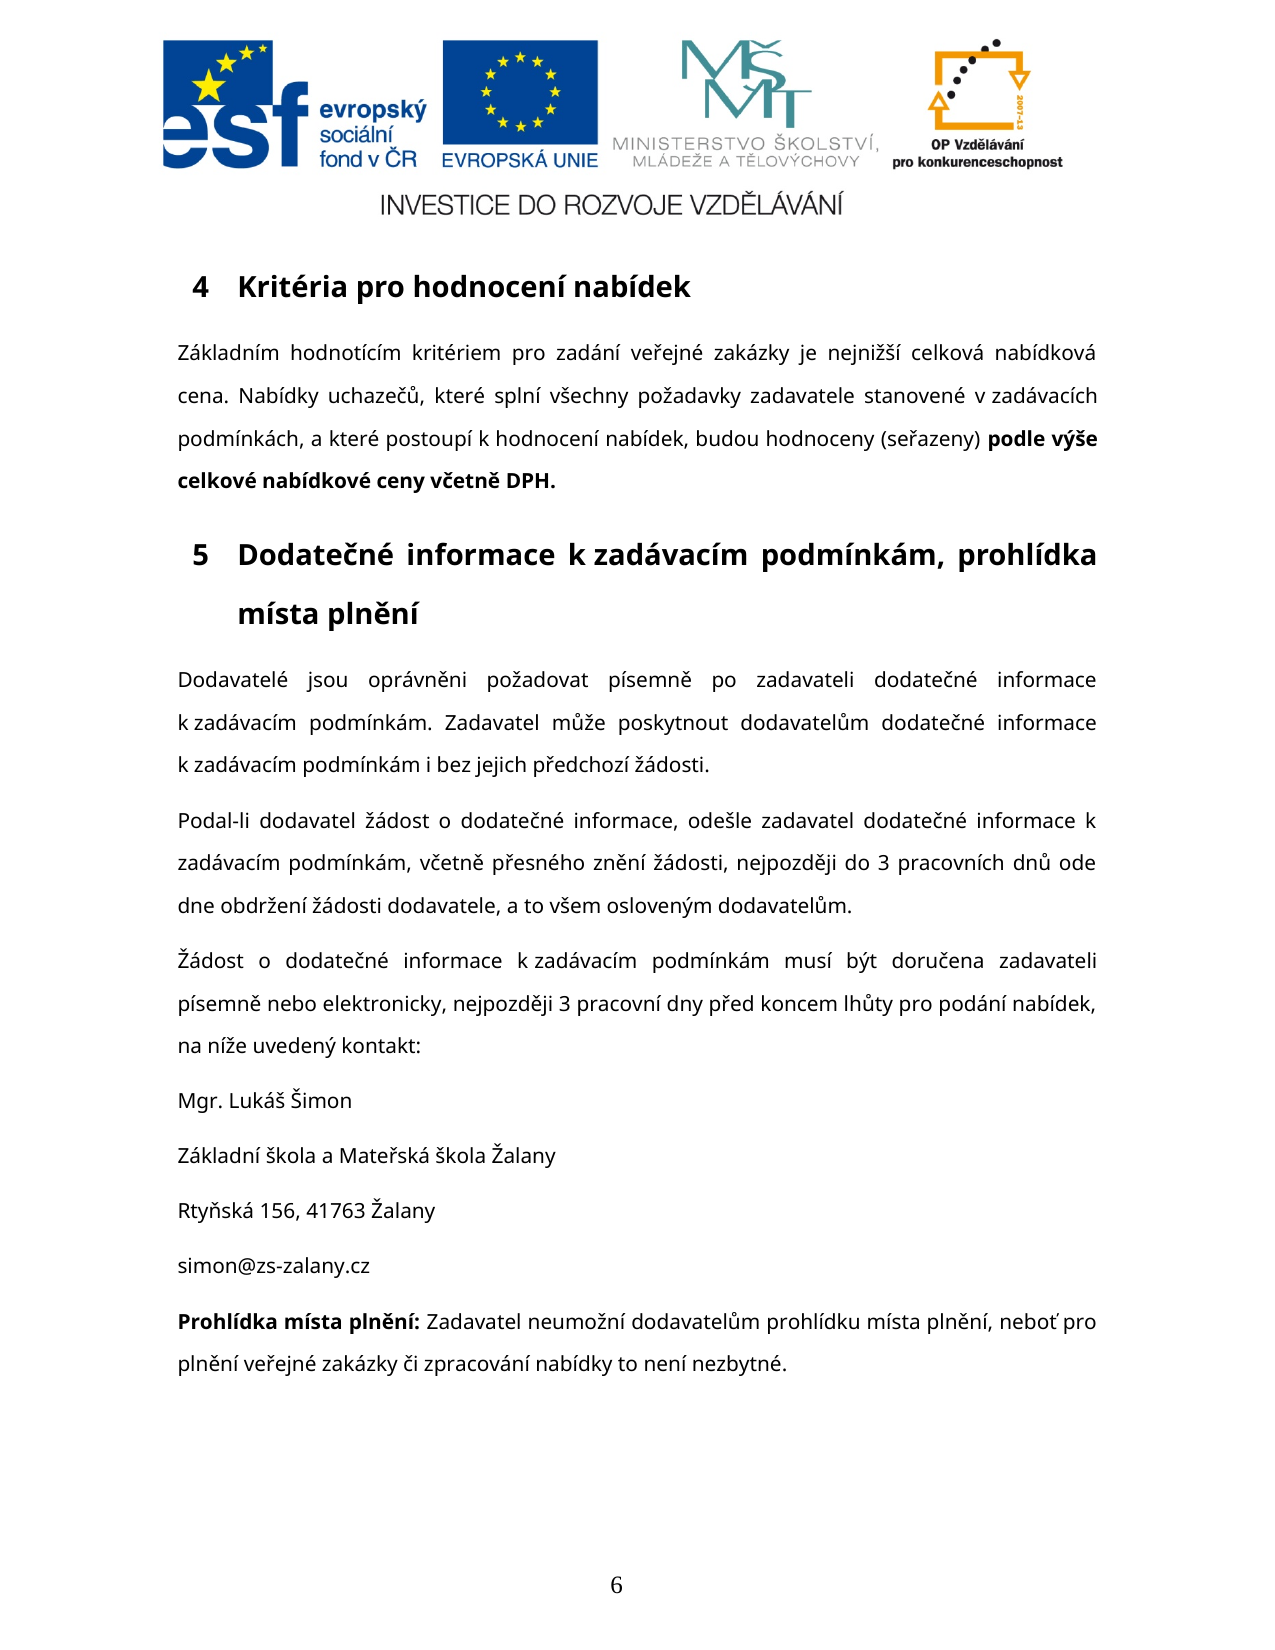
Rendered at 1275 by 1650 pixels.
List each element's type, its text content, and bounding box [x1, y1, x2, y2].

text Mgr. Lukáš Šimon [177, 1086, 1098, 1115]
text Základní škola a Mateřská škola Žalany [177, 1141, 1098, 1170]
text Prohlídka místa plnění: Zadavatel neumožní dodavatelům prohlídku místa plnění, neboť pro plnění veřejné zakázky či zpracování nabídky to není nezbytné. [177, 1307, 1098, 1378]
subtitle Dodatečné informace k zadávacím podmínkám, prohlídka místa plnění [192, 534, 1098, 633]
subtitle Kritéria pro hodnocení nabídek [192, 132, 1098, 306]
text Podal-li dodavatel žádost o dodatečné informace, odešle zadavatel dodatečné informace k zadávacím podmínkám, včetně přesného znění žádosti, nejpozději do 3 pracovních dnů ode dne obdržení žádosti dodavatele, a to všem osloveným dodavatelům. [177, 806, 1098, 919]
text simon@zs-zalany.cz [177, 1252, 1098, 1280]
text Žádost o dodatečné informace k zadávacím podmínkám musí být doručena zadavateli písemně nebo elektronicky, nejpozději 3 pracovní dny před koncem lhůty pro podání nabídek, na níže uvedený kontakt: [177, 946, 1098, 1060]
picture [115, 0, 1124, 247]
text Dodavatelé jsou oprávněni požadovat písemně po zadavateli dodatečné informace k zadávacím podmínkám. Zadavatel může poskytnout dodavatelům dodatečné informace k zadávacím podmínkám i bez jejich předchozí žádosti. [177, 665, 1098, 779]
text Rtyňská 156, 41763 Žalany [177, 1197, 1098, 1225]
text Základním hodnotícím kritériem pro zadání veřejné zakázky je nejnižší celková nabídková cena. Nabídky uchazečů, které splní všechny požadavky zadavatele stanovené v zadávacích podmínkách, a které postoupí k hodnocení nabídek, budou hodnoceny (seřazeny) podle výše celkové nabídkové ceny včetně DPH. [177, 338, 1098, 495]
